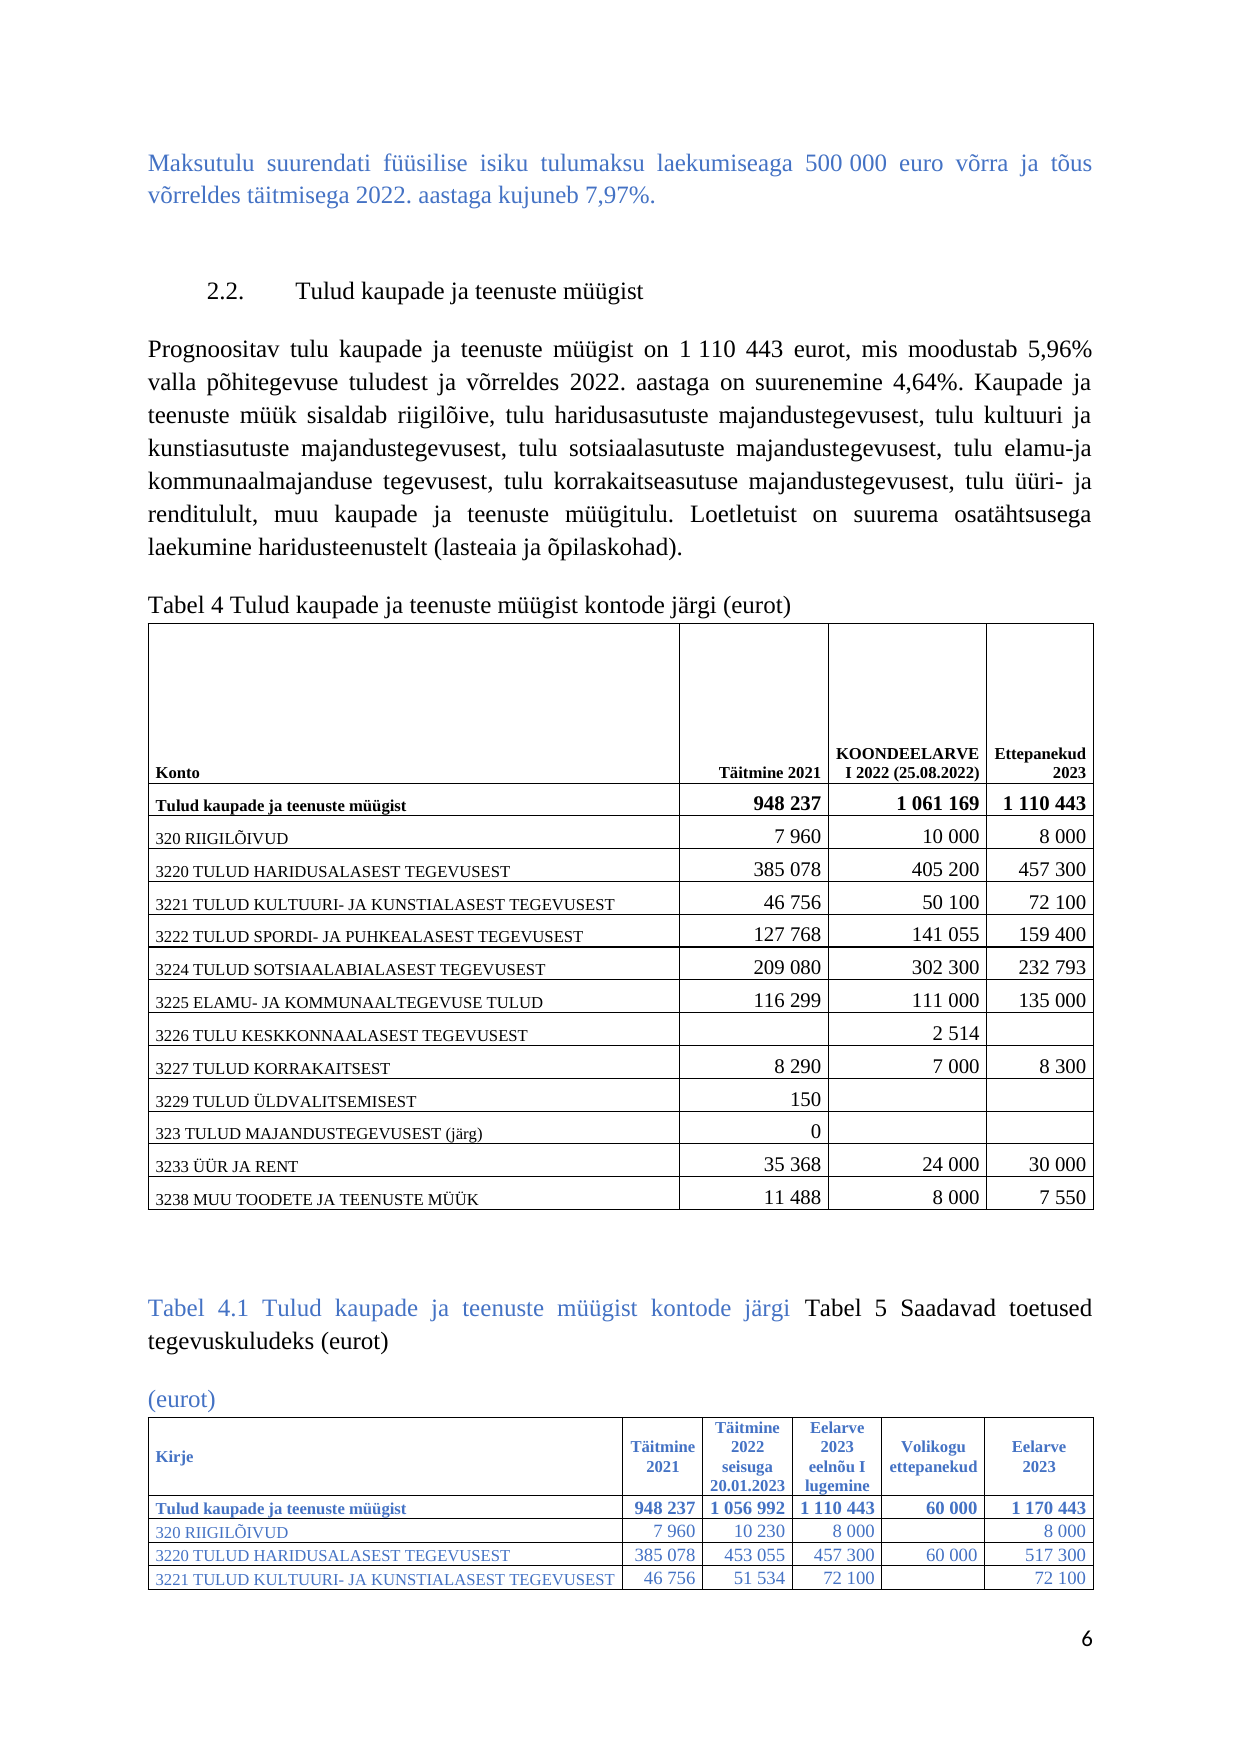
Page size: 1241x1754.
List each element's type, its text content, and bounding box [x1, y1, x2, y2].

table_cell 46 756 [623, 1566, 702, 1588]
table_cell [829, 1079, 986, 1111]
table_cell 72 100 [987, 882, 1093, 914]
table_cell [882, 1566, 984, 1588]
table_cell 72 100 [985, 1566, 1093, 1588]
table_cell 1 110 443 [793, 1496, 881, 1518]
table_cell 457 300 [793, 1543, 881, 1565]
table_cell 948 237 [623, 1496, 702, 1518]
text Maksutulu suurendati füüsilise isiku tulumaksu laekumiseaga 500 000 euro võrra ja tõus võrreldes täitmisega 2022. aastaga kujuneb 7,97%. [148, 148, 1093, 209]
table_cell 3225 ELAMU- JA KOMMUNAALTEGEVUSE TULUD [149, 980, 679, 1012]
table_cell 11 488 [680, 1177, 828, 1209]
table_header KOONDEELARVE I 2022 (25.08.2022) [829, 624, 986, 782]
table_cell 46 756 [680, 882, 828, 914]
table_cell 50 100 [829, 882, 986, 914]
table_cell 232 793 [987, 948, 1093, 979]
table_cell 3233 ÜÜR JA RENT [149, 1144, 679, 1176]
table_cell 3221 TULUD KULTUURI- JA KUNSTIALASEST TEGEVUSEST [149, 882, 679, 914]
table_cell 8 300 [987, 1046, 1093, 1078]
text Prognoositav tulu kaupade ja teenuste müügist on 1 110 443 eurot, mis moodustab 5,96% valla põhitegevuse tuludest ja võrreldes 2022. aastaga on suurenemine 4,64%. Kaupade ja teenuste müük sisaldab riigilõive, tulu haridusasutuste majandustegevusest, tulu kultuuri ja kunstiasutuste majandustegevusest, tulu sotsiaalasutuste majandustegevusest, tulu elamu-ja kommunaalmajanduse tegevusest, tulu korrakaitseasutuse majandustegevusest, tulu üüri- ja renditulult, muu kaupade ja teenuste müügitulu. Loetletuist on suurema osatähtsusega laekumine haridusteenustelt (lasteaia ja õpilaskohad). [148, 334, 1093, 561]
table_cell 3226 TULU KESKKONNAALASEST TEGEVUSEST [149, 1013, 679, 1045]
table_header Konto [149, 624, 679, 782]
table_cell 3220 TULUD HARIDUSALASEST TEGEVUSEST [149, 849, 679, 881]
table_cell 8 000 [793, 1519, 881, 1542]
table_cell 1 170 443 [985, 1496, 1093, 1518]
table_header Ettepanekud 2023 [987, 624, 1093, 782]
subtitle Tulud kaupade ja teenuste müügist [207, 276, 1093, 304]
text Tabel 4.1 Tulud kaupade ja teenuste müügist kontode järgi Tabel 5 Saadavad toetused tegevuskuludeks (eurot) [148, 1293, 1093, 1355]
table_cell 385 078 [623, 1543, 702, 1565]
table_cell 51 534 [703, 1566, 792, 1588]
table_cell 7 000 [829, 1046, 986, 1078]
table_cell 1 061 169 [829, 784, 986, 815]
table_cell 111 000 [829, 980, 986, 1012]
table_cell 8 000 [985, 1519, 1093, 1542]
table_cell 320 RIIGILÕIVUD [149, 816, 679, 848]
table_cell 141 055 [829, 915, 986, 946]
table_header Eelarve 2023 eelnõu I lugemine [793, 1418, 881, 1495]
table_cell 405 200 [829, 849, 986, 881]
text (eurot) [148, 1384, 1093, 1413]
table_cell [987, 1112, 1093, 1143]
table_cell 135 000 [987, 980, 1093, 1012]
table_cell [829, 1112, 986, 1143]
table_cell [882, 1519, 984, 1542]
table_cell 8 000 [829, 1177, 986, 1209]
table_cell 3238 MUU TOODETE JA TEENUSTE MÜÜK [149, 1177, 679, 1209]
table_cell [987, 1079, 1093, 1111]
table_cell 8 000 [987, 816, 1093, 848]
table_cell 323 TULUD MAJANDUSTEGEVUSEST (järg) [149, 1112, 679, 1143]
table_cell 320 RIIGILÕIVUD [149, 1519, 622, 1542]
table_cell 127 768 [680, 915, 828, 946]
table_cell 72 100 [793, 1566, 881, 1588]
table_cell 10 000 [829, 816, 986, 848]
table_cell 3221 TULUD KULTUURI- JA KUNSTIALASEST TEGEVUSEST [149, 1566, 622, 1588]
table_cell 453 055 [703, 1543, 792, 1565]
text Tabel 4 Tulud kaupade ja teenuste müügist kontode järgi (eurot) [148, 590, 1093, 619]
table_header Eelarve 2023 [985, 1418, 1093, 1495]
table_header Volikogu ettepanekud [882, 1418, 984, 1495]
table_header Täitmine 2021 [680, 624, 828, 782]
table_header Täitmine 2021 [623, 1418, 702, 1495]
table_cell 209 080 [680, 948, 828, 979]
table_cell 159 400 [987, 915, 1093, 946]
table_cell 60 000 [882, 1496, 984, 1518]
table_cell 1 056 992 [703, 1496, 792, 1518]
table_cell 457 300 [987, 849, 1093, 881]
table_cell 3222 TULUD SPORDI- JA PUHKEALASEST TEGEVUSEST [149, 915, 679, 946]
table_header Kirje [149, 1418, 622, 1495]
table_cell Tulud kaupade ja teenuste müügist [149, 784, 679, 815]
table_cell 3229 TULUD ÜLDVALITSEMISEST [149, 1079, 679, 1111]
table_cell 10 230 [703, 1519, 792, 1542]
table_cell 517 300 [985, 1543, 1093, 1565]
table_cell 7 960 [623, 1519, 702, 1542]
table_cell 3220 TULUD HARIDUSALASEST TEGEVUSEST [149, 1543, 622, 1565]
table_cell 7 960 [680, 816, 828, 848]
table_cell 3227 TULUD KORRAKAITSEST [149, 1046, 679, 1078]
table_cell 1 110 443 [987, 784, 1093, 815]
table_cell 35 368 [680, 1144, 828, 1176]
table_cell 7 550 [987, 1177, 1093, 1209]
table_cell 60 000 [882, 1543, 984, 1565]
table_cell 116 299 [680, 980, 828, 1012]
table_cell 0 [680, 1112, 828, 1143]
table_cell 3224 TULUD SOTSIAALABIALASEST TEGEVUSEST [149, 948, 679, 979]
table_cell 2 514 [829, 1013, 986, 1045]
table_cell 150 [680, 1079, 828, 1111]
table_cell 948 237 [680, 784, 828, 815]
table_header Täitmine 2022 seisuga 20.01.2023 [703, 1418, 792, 1495]
table_cell 385 078 [680, 849, 828, 881]
table_cell 302 300 [829, 948, 986, 979]
table_cell [680, 1013, 828, 1045]
table_cell 8 290 [680, 1046, 828, 1078]
table_cell 30 000 [987, 1144, 1093, 1176]
table_cell Tulud kaupade ja teenuste müügist [149, 1496, 622, 1518]
table_cell 24 000 [829, 1144, 986, 1176]
table_cell [987, 1013, 1093, 1045]
